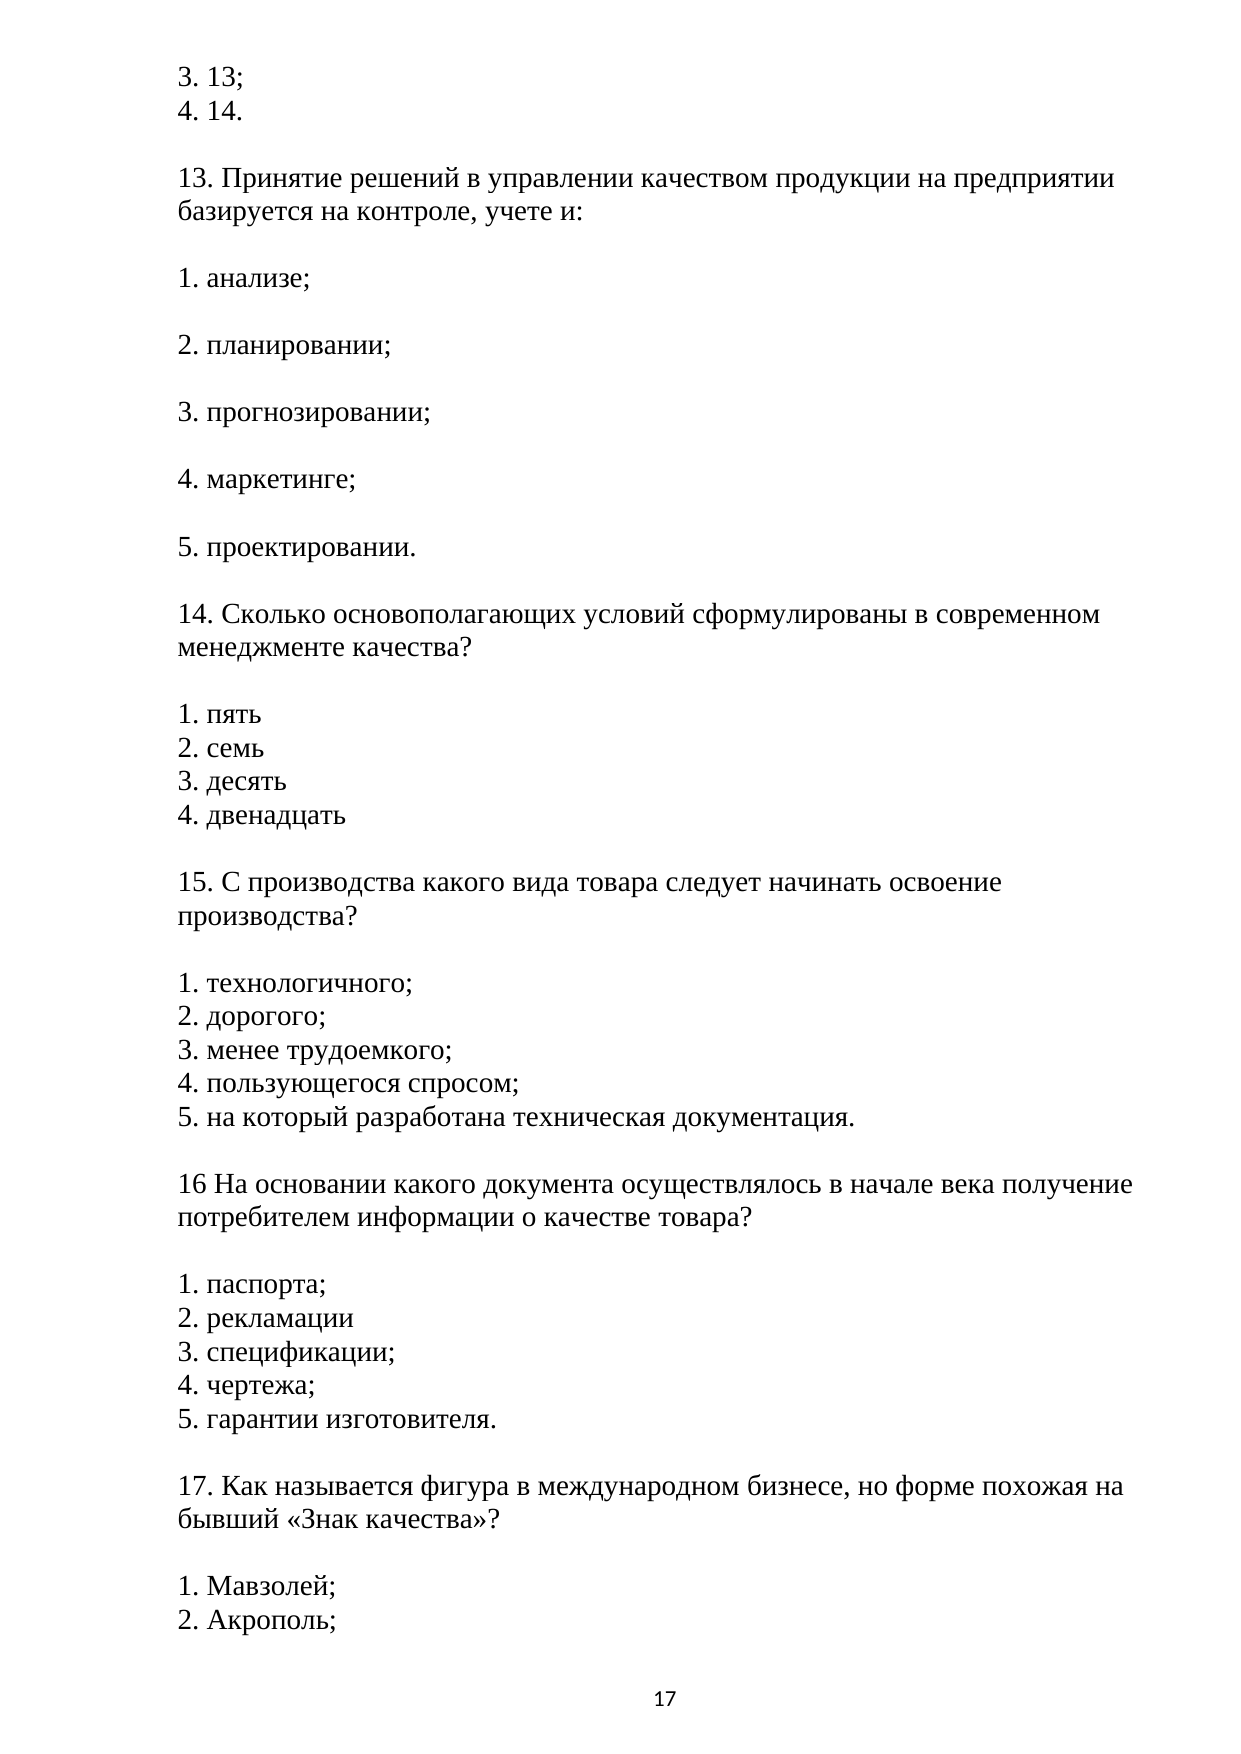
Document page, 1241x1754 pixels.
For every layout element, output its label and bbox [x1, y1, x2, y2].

text [177, 59, 1152, 1636]
